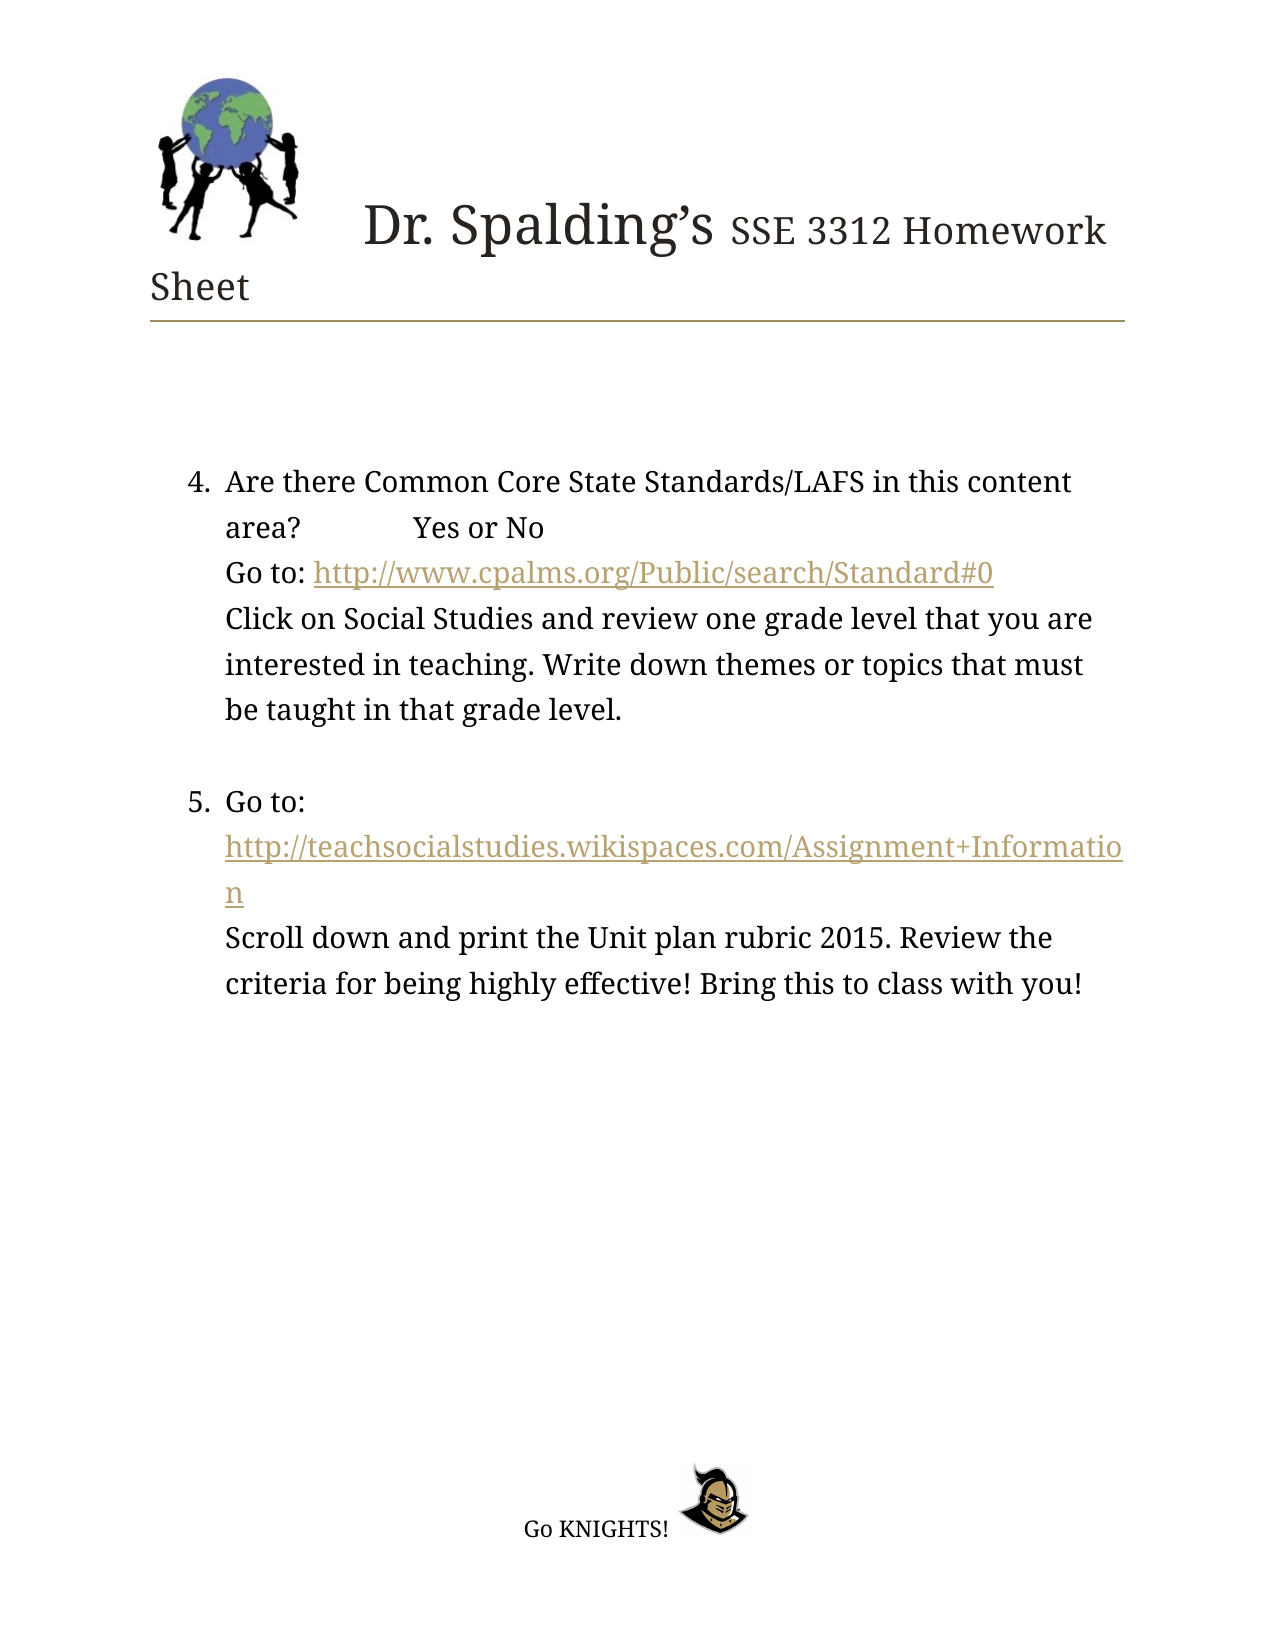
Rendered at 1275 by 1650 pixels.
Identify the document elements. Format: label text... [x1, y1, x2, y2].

list Scroll down and print the Unit plan rubric 2015. Review the criteria for being highly effective! Bring this to class with you! [225, 918, 1125, 1003]
picture [150, 75, 305, 245]
list Go to: http://teachsocialstudies.wikispaces.com/Assignment+Information [187, 781, 1125, 912]
picture [675, 1460, 752, 1537]
list Are there Common Core State Standards/LAFS in this content area? Yes or No [187, 461, 1125, 547]
list Go to: http://www.cpalms.org/Public/search/Standard#0 [225, 553, 1125, 592]
list Click on Social Studies and review one grade level that you are interested in teaching. Write down themes or topics that must be taught in that grade level. [225, 598, 1125, 729]
